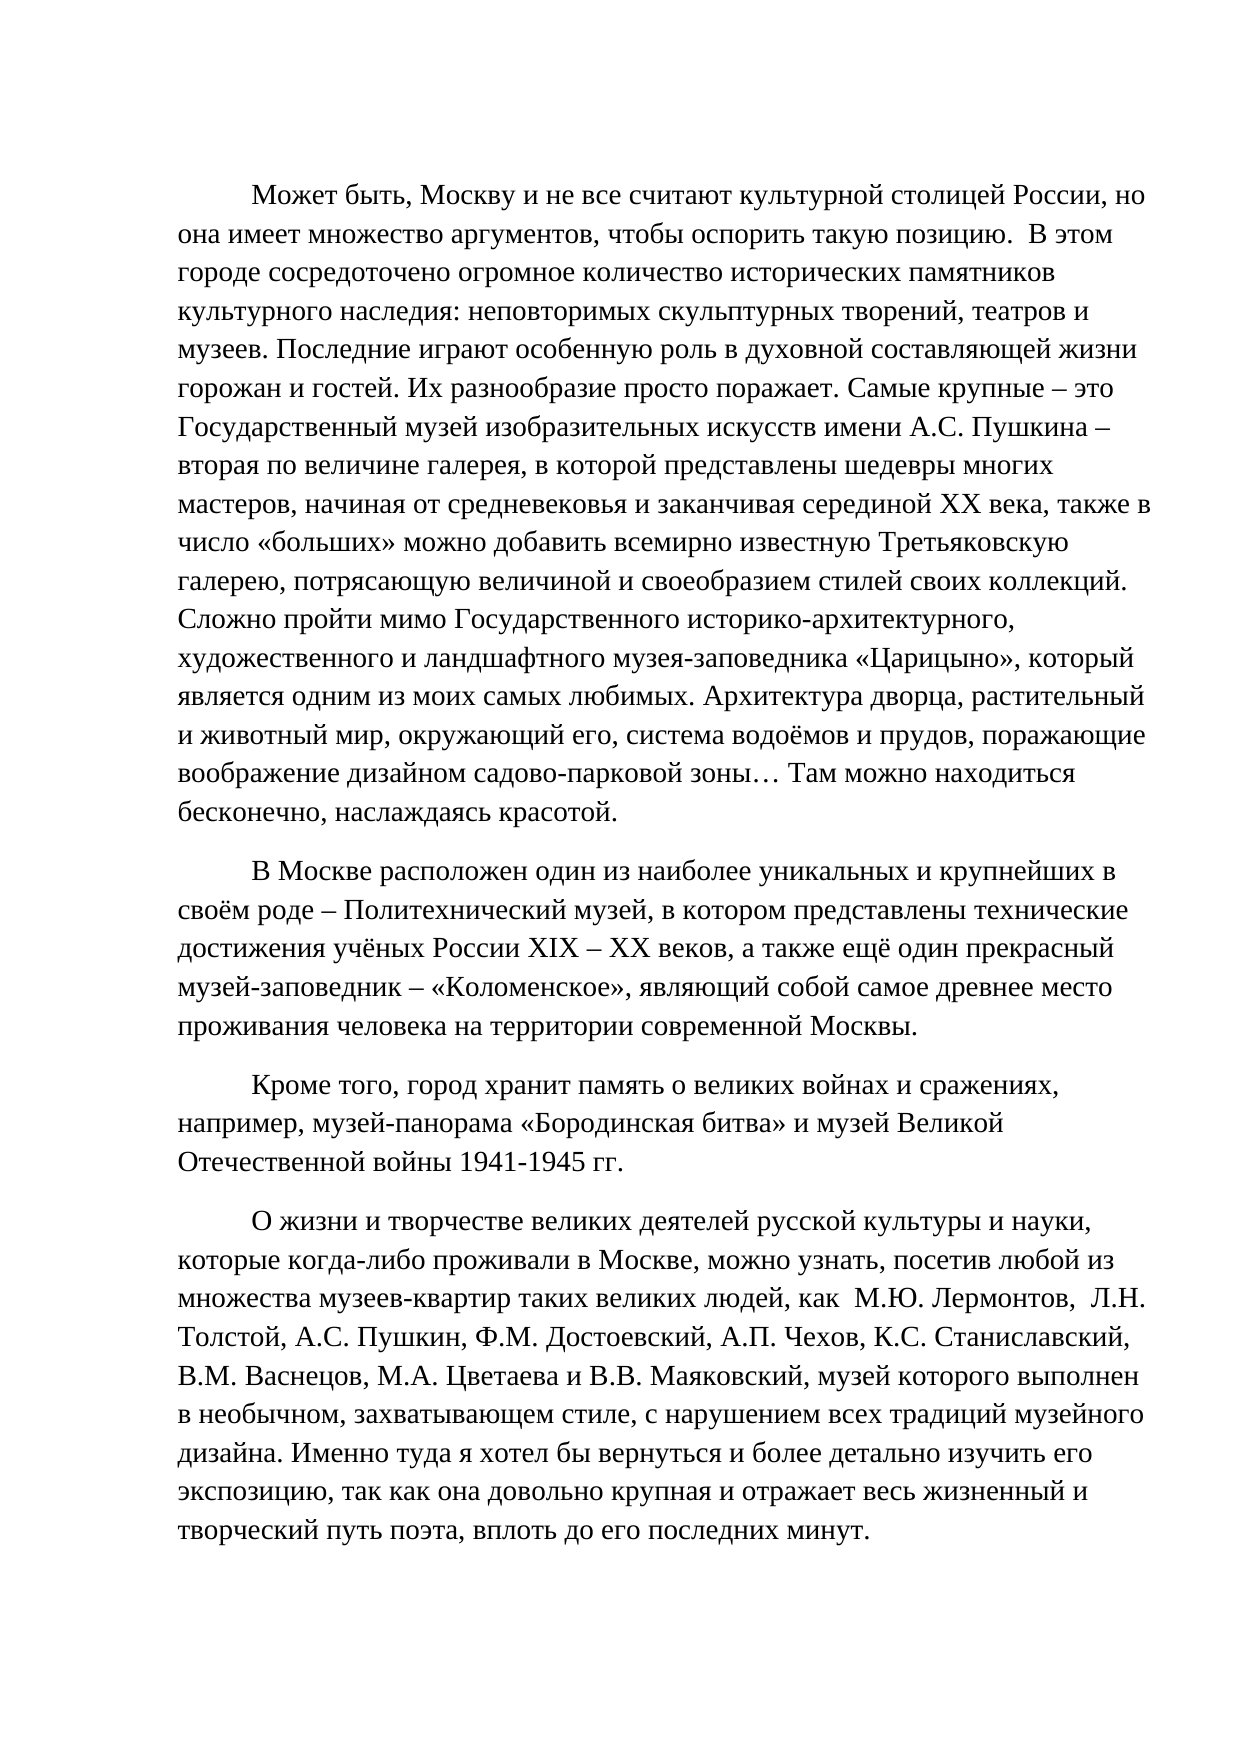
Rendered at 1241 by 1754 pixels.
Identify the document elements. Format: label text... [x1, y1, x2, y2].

text О жизни и творчестве великих деятелей русской культуры и науки, которые когда-либо проживали в Москве, можно узнать, посетив любой из множества музеев-квартир таких великих людей, как М.Ю. Лермонтов, Л.Н. Толстой, А.С. Пушкин, Ф.М. Достоевский, А.П. Чехов, К.С. Станиславский, В.М. Васнецов, М.А. Цветаева и В.В. Маяковский, музей которого выполнен в необычном, захватывающем стиле, с нарушением всех традиций музейного дизайна. Именно туда я хотел бы вернуться и более детально изучить его экспозицию, так как она довольно крупная и отражает весь жизненный и творческий путь поэта, вплоть до его последних минут. [177, 1203, 1152, 1545]
text Может быть, Москву и не все считают культурной столицей России, но она имеет множество аргументов, чтобы оспорить такую позицию. В этом городе сосредоточено огромное количество исторических памятников культурного наследия: неповторимых скульптурных творений, театров и музеев. Последние играют особенную роль в духовной составляющей жизни горожан и гостей. Их разнообразие просто поражает. Самые крупные – это Государственный музей изобразительных искусств имени А.С. Пушкина – вторая по величине галерея, в которой представлены шедевры многих мастеров, начиная от средневековья и заканчивая серединой XX века, также в число «больших» можно добавить всемирно известную Третьяковскую галерею, потрясающую величиной и своеобразием стилей своих коллекций. Сложно пройти мимо Государственного историко-архитектурного, художественного и ландшафтного музея-заповедника «Царицыно», который является одним из моих самых любимых. Архитектура дворца, растительный и животный мир, окружающий его, система водоёмов и прудов, поражающие воображение дизайном садово-парковой зоны… Там можно находиться бесконечно, наслаждаясь красотой. [177, 177, 1152, 828]
text Кроме того, город хранит память о великих войнах и сражениях, например, музей-панорама «Бородинская битва» и музей Великой Отечественной войны 1941-1945 гг. [177, 1067, 1152, 1178]
text В Москве расположен один из наиболее уникальных и крупнейших в своём роде – Политехнический музей, в котором представлены технические достижения учёных России XIX – XX веков, а также ещё один прекрасный музей-заповедник – «Коломенское», являющий собой самое древнее место проживания человека на территории современной Москвы. [177, 853, 1152, 1041]
